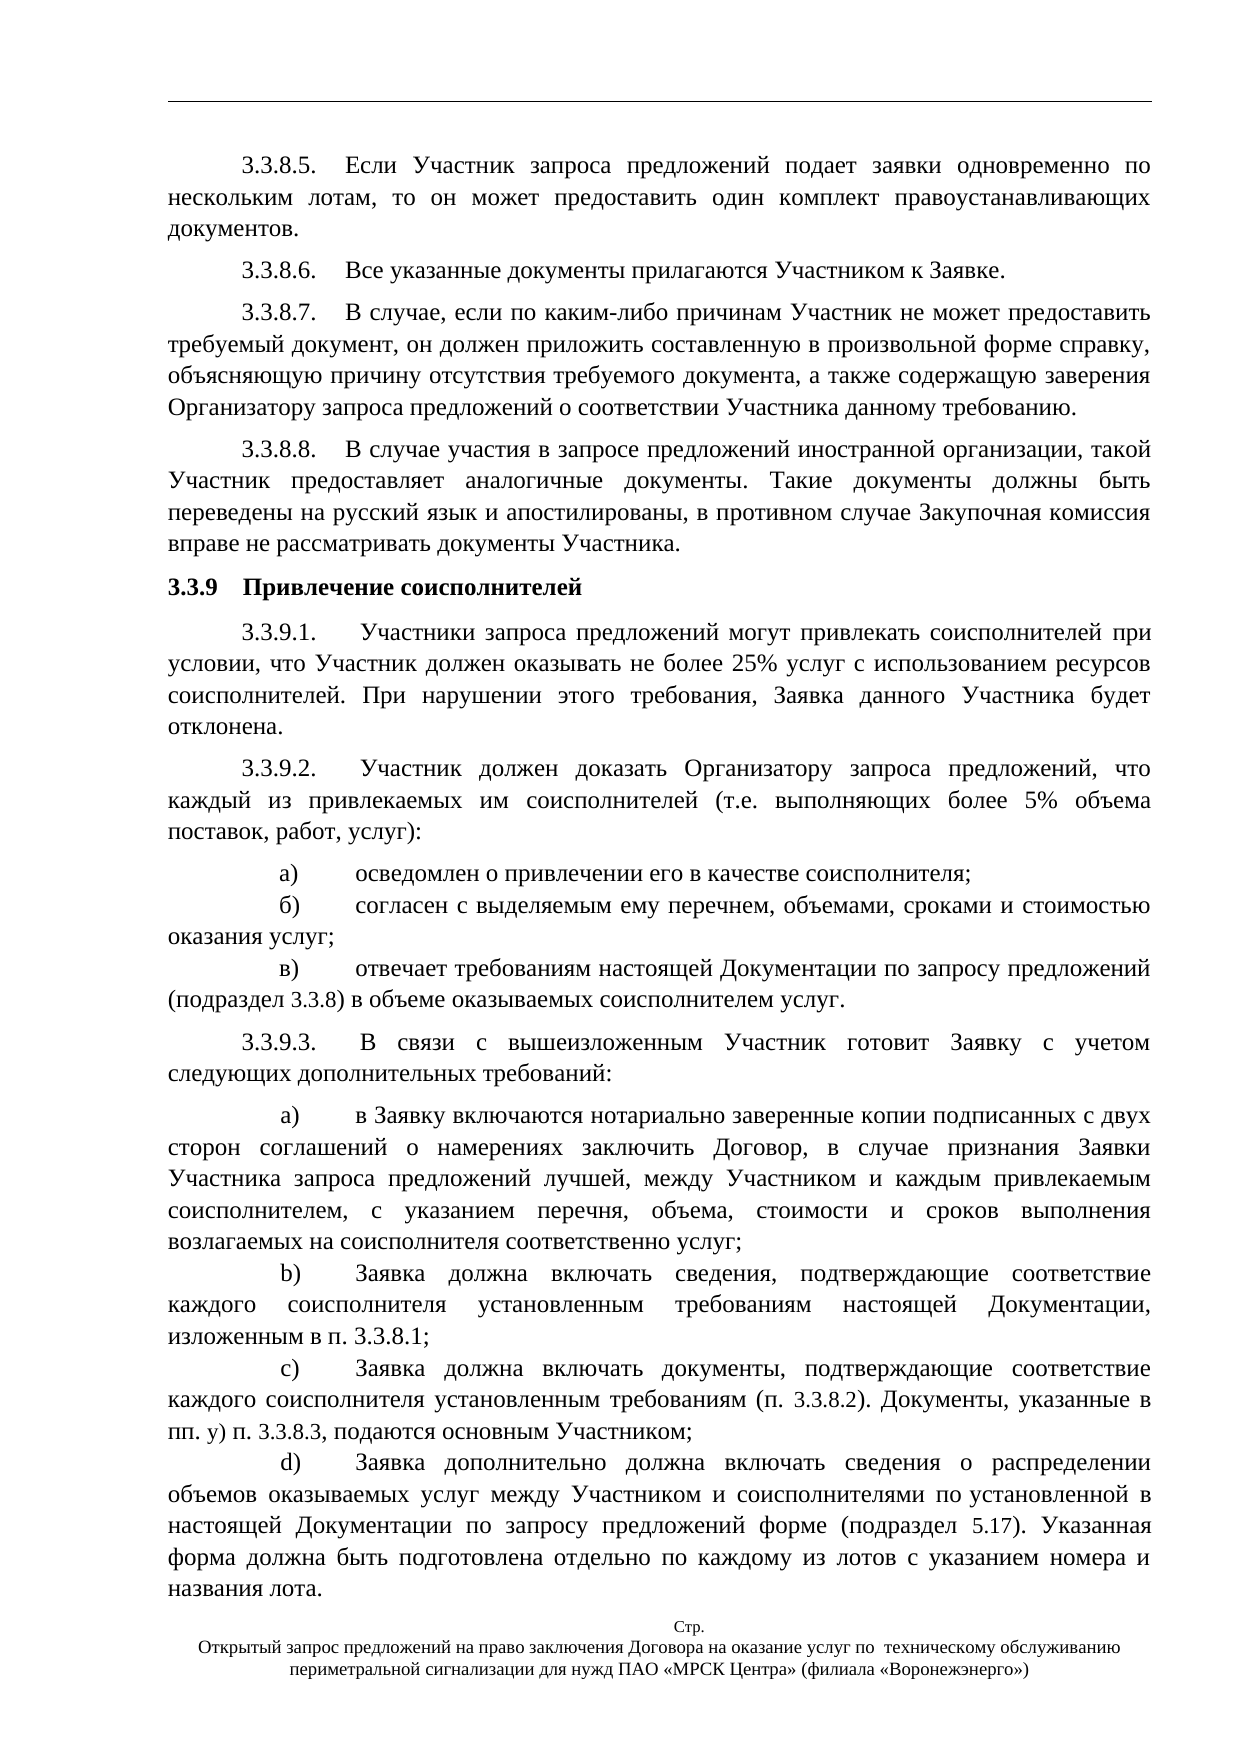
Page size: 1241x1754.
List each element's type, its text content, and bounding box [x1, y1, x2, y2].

list В случае, если по каким-либо причинам Участник не может предоставить требуемый документ, он должен приложить составленную в произвольной форме справку, объясняющую причину отсутствия требуемого документа, а также содержащую заверения Организатору запроса предложений о соответствии Участника данному требованию. [168, 297, 1152, 421]
list Заявка должна включать документы, подтверждающие соответствие каждого соисполнителя установленным требованиям (п. 3.3.8.2). Документы, указанные в пп. у) п. 3.3.8.3, подаются основным Участником; [168, 1353, 1152, 1444]
list отвечает требованиям настоящей Документации по запросу предложений (подраздел 3.3.8) в объеме оказываемых соисполнителем услуг. [168, 953, 1152, 1013]
list Заявка дополнительно должна включать сведения о распределении объемов оказываемых услуг между Участником и соисполнителями по установленной в настоящей Документации по запросу предложений форме (подраздел 5.17). Указанная форма должна быть подготовлена отдельно по каждому из лотов с указанием номера и названия лота. [168, 1447, 1152, 1602]
list Если Участник запроса предложений подает заявки одновременно по нескольким лотам, то он может предоставить один комплект правоустанавливающих документов. [168, 150, 1152, 242]
list В связи с вышеизложенным Участник готовит Заявку с учетом следующих дополнительных требований: [168, 1027, 1152, 1087]
list Заявка должна включать сведения, подтверждающие соответствие каждого соисполнителя установленным требованиям настоящей Документации, изложенным в п. 3.3.8.1; [168, 1258, 1152, 1350]
list Участник должен доказать Организатору запроса предложений, что каждый из привлекаемых им соисполнителей (т.е. выполняющих более 5% объема поставок, работ, услуг): [168, 753, 1152, 845]
list В случае участия в запросе предложений иностранной организации, такой Участник предоставляет аналогичные документы. Такие документы должны быть переведены на русский язык и апостилированы, в противном случае Закупочная комиссия вправе не рассматривать документы Участника. [168, 434, 1152, 557]
list Все указанные документы прилагаются Участником к Заявке. [168, 255, 1152, 284]
list Участники запроса предложений могут привлекать соисполнителей при условии, что Участник должен оказывать не более 25% услуг c использованием ресурсов соисполнителей. При нарушении этого требования, Заявка данного Участника будет отклонена. [168, 617, 1152, 740]
list осведомлен о привлечении его в качестве соисполнителя; [168, 858, 1152, 887]
subtitle Привлечение соисполнителей [168, 572, 1152, 601]
list в Заявку включаются нотариально заверенные копии подписанных с двух сторон соглашений о намерениях заключить Договор, в случае признания Заявки Участника запроса предложений лучшей, между Участником и каждым привлекаемым соисполнителем, с указанием перечня, объема, стоимости и сроков выполнения возлагаемых на соисполнителя соответственно услуг; [168, 1100, 1152, 1255]
list согласен с выделяемым ему перечнем, объемами, сроками и стоимостью оказания услуг; [168, 890, 1152, 950]
